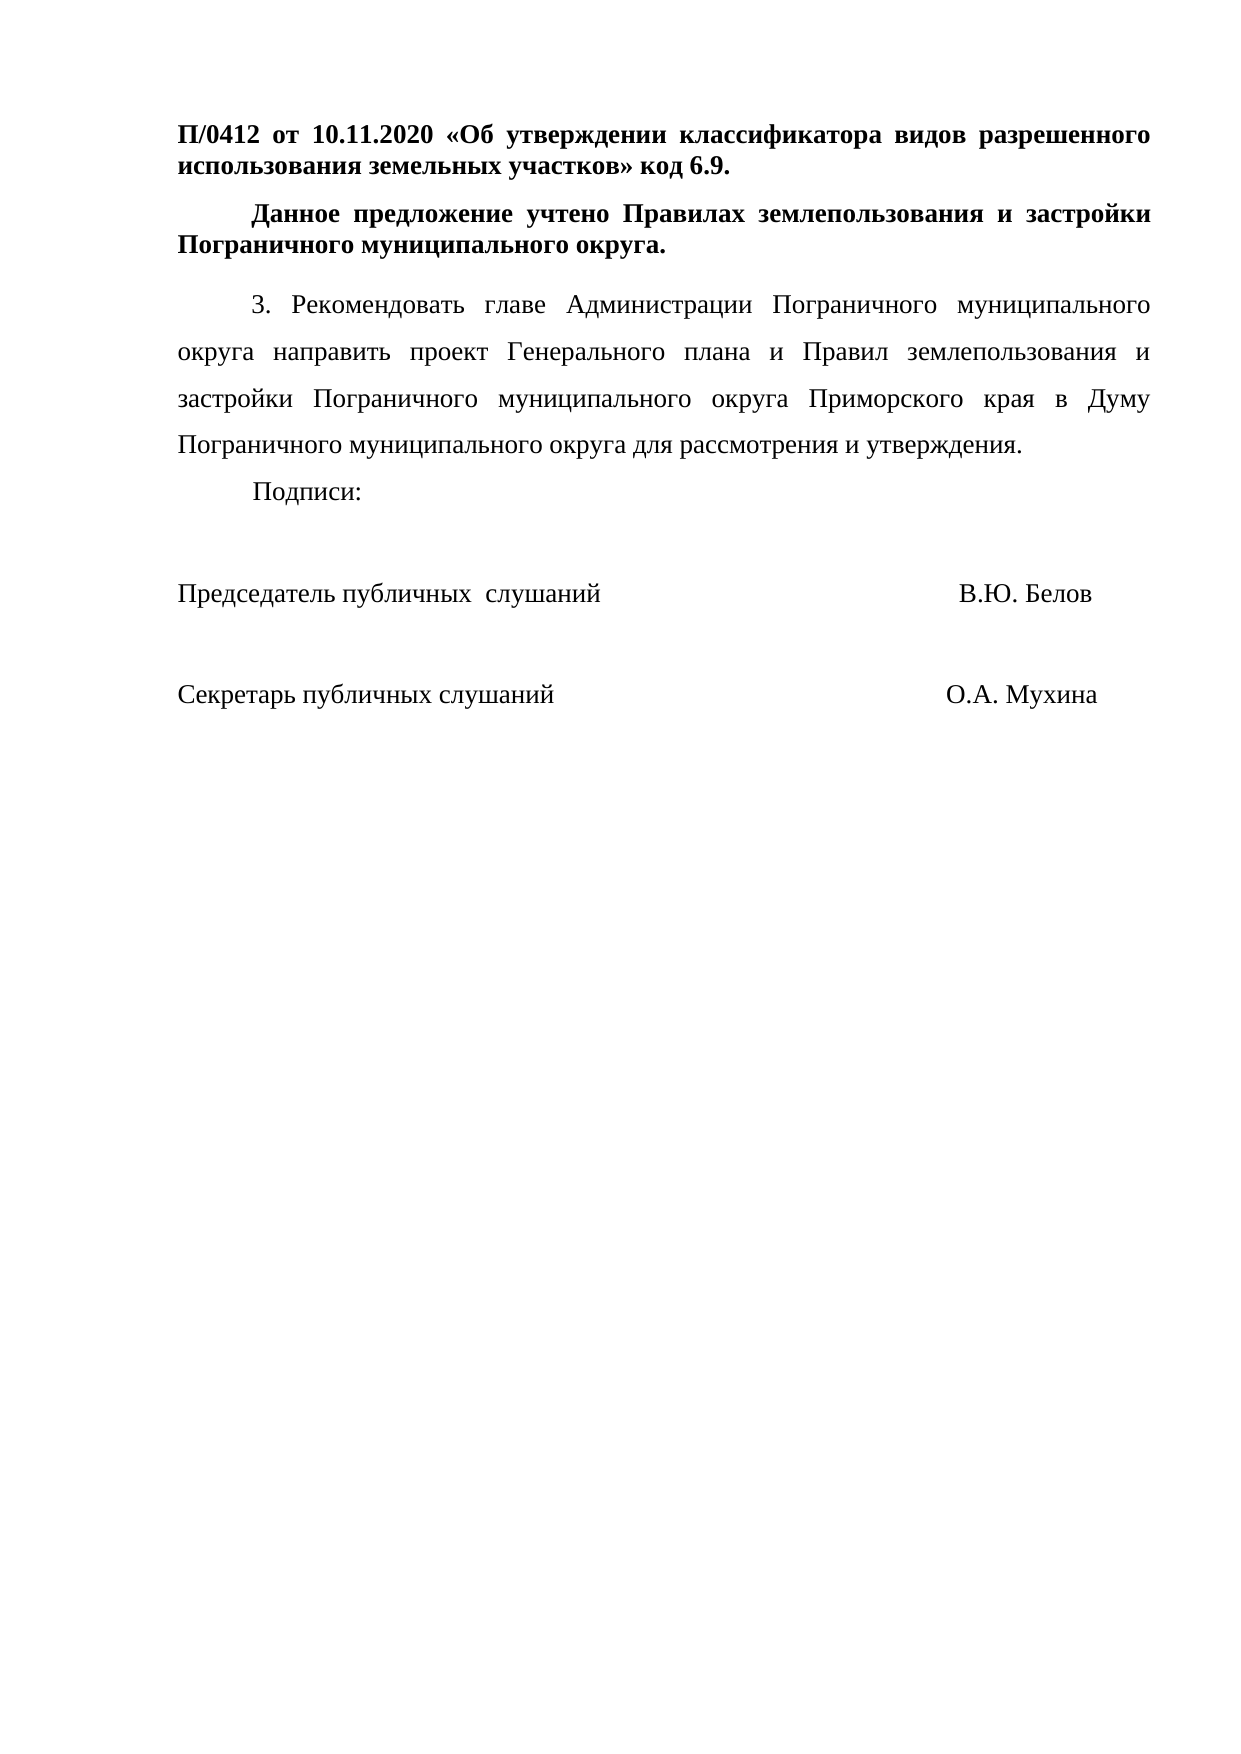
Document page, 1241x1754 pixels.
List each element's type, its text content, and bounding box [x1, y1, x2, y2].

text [177, 118, 1152, 180]
list Подписи: [252, 475, 1152, 506]
text Данное предложение учтено Правилах землепользования и застройки Пограничного муниципального округа. [177, 197, 1152, 259]
text Секретарь публичных слушаний О.А. Мухина [177, 678, 1152, 709]
text Председатель публичных слушаний В.Ю. Белов [177, 577, 1152, 608]
text 3. Рекомендовать главе Администрации Пограничного муниципального округа направить проект Генерального плана и Правил землепользования и застройки Пограничного муниципального округа Приморского края в Думу Пограничного муниципального округа для рассмотрения и утверждения. [177, 288, 1152, 460]
